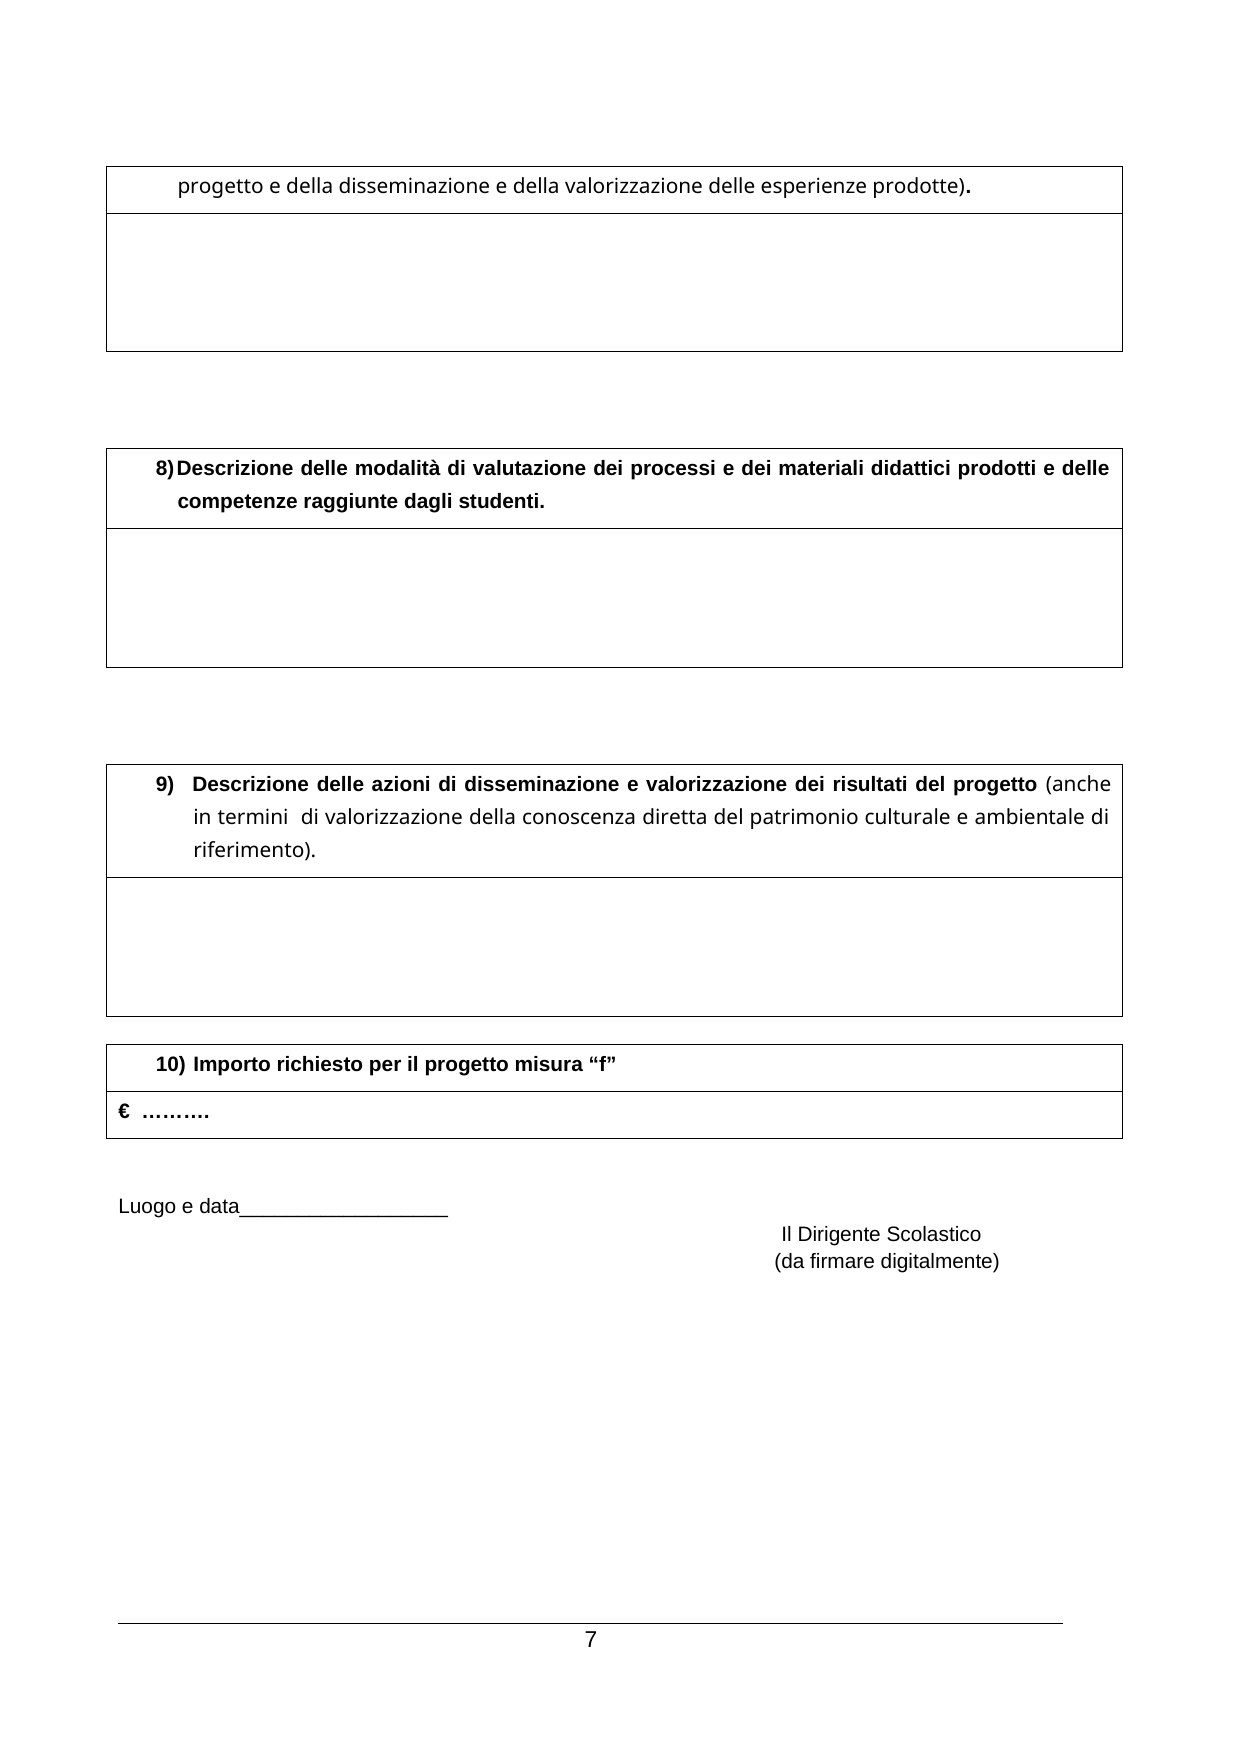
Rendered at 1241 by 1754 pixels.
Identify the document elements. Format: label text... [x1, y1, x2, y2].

table_header Descrizione delle azioni di disseminazione e valorizzazione dei risultati del progetto (anche in termini di valorizzazione della conoscenza diretta del patrimonio culturale e ambientale di riferimento). [107, 765, 1122, 877]
text Luogo e data__________________ [118, 1194, 1063, 1218]
table_cell [107, 529, 1122, 667]
table_header Importo richiesto per il progetto misura “f” [107, 1045, 1122, 1091]
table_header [107, 167, 1122, 212]
table_cell [107, 878, 1122, 1016]
table_cell [107, 214, 1122, 351]
text Il Dirigente Scolastico [118, 1221, 1063, 1245]
table_header Descrizione delle modalità di valutazione dei processi e dei materiali didattici prodotti e delle competenze raggiunte dagli studenti. [107, 449, 1122, 528]
table_cell € ………. [107, 1092, 1122, 1138]
text (da firmare digitalmente) [118, 1249, 1063, 1273]
